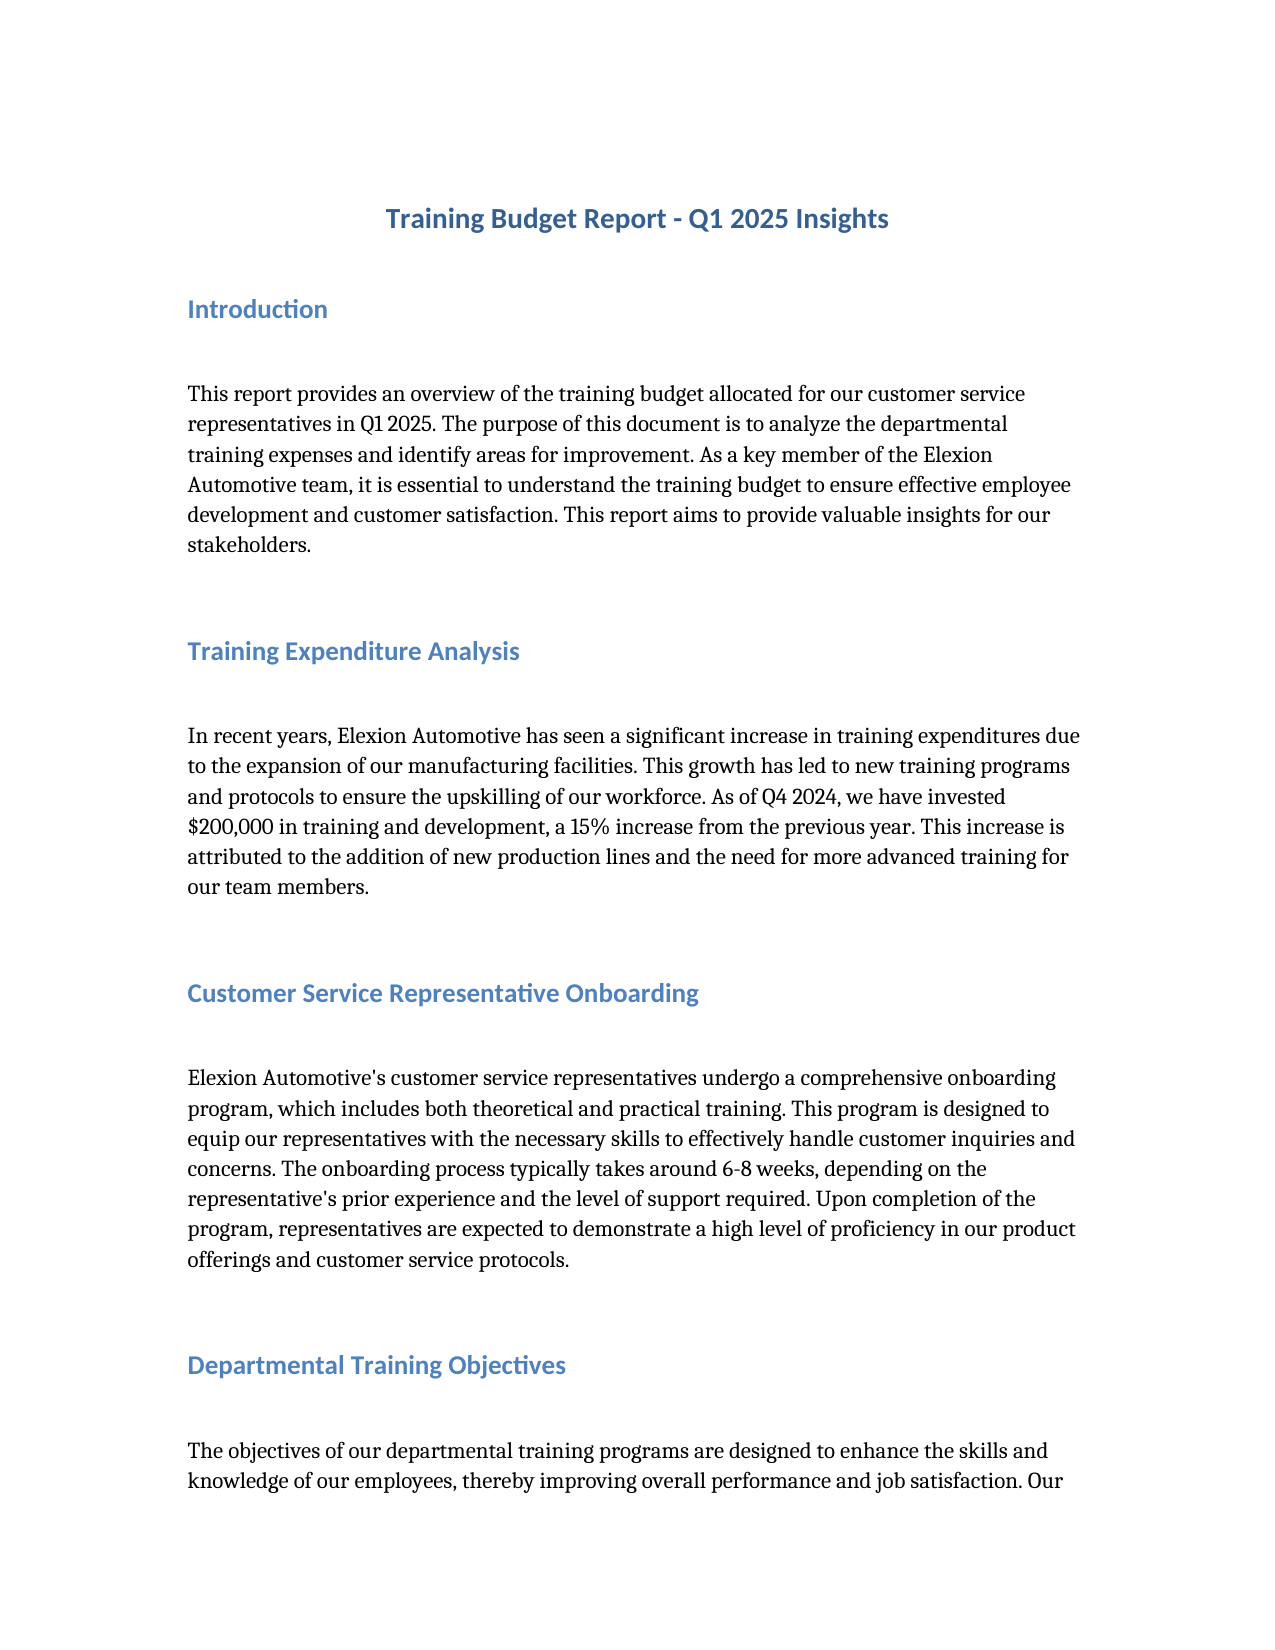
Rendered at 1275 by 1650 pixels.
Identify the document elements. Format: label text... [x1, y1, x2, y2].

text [187, 1437, 1087, 1494]
subtitle Training Expenditure Analysis [187, 634, 1087, 667]
subtitle Customer Service Representative Onboarding [187, 976, 1087, 1009]
subtitle Introduction [187, 292, 1087, 325]
text Elexion Automotive's customer service representatives undergo a comprehensive onboarding program, which includes both theoretical and practical training. This program is designed to equip our representatives with the necessary skills to effectively handle customer inquiries and concerns. The onboarding process typically takes around 6-8 weeks, depending on the representative's prior experience and the level of support required. Upon completion of the program, representatives are expected to demonstrate a high level of proficiency in our product offerings and customer service protocols. [187, 1065, 1087, 1273]
subtitle Training Budget Report - Q1 2025 Insights [187, 200, 1087, 236]
text This report provides an overview of the training budget allocated for our customer service representatives in Q1 2025. The purpose of this document is to analyze the departmental training expenses and identify areas for improvement. As a key member of the Elexion Automotive team, it is essential to understand the training budget to ensure effective employee development and customer satisfaction. This report aims to provide valuable insights for our stakeholders. [187, 381, 1087, 558]
subtitle Departmental Training Objectives [187, 1348, 1087, 1381]
text In recent years, Elexion Automotive has seen a significant increase in training expenditures due to the expansion of our manufacturing facilities. This growth has led to new training programs and protocols to ensure the upskilling of our workforce. As of Q4 2024, we have invested $200,000 in training and development, a 15% increase from the previous year. This increase is attributed to the addition of new production lines and the need for more advanced training for our team members. [187, 723, 1087, 900]
